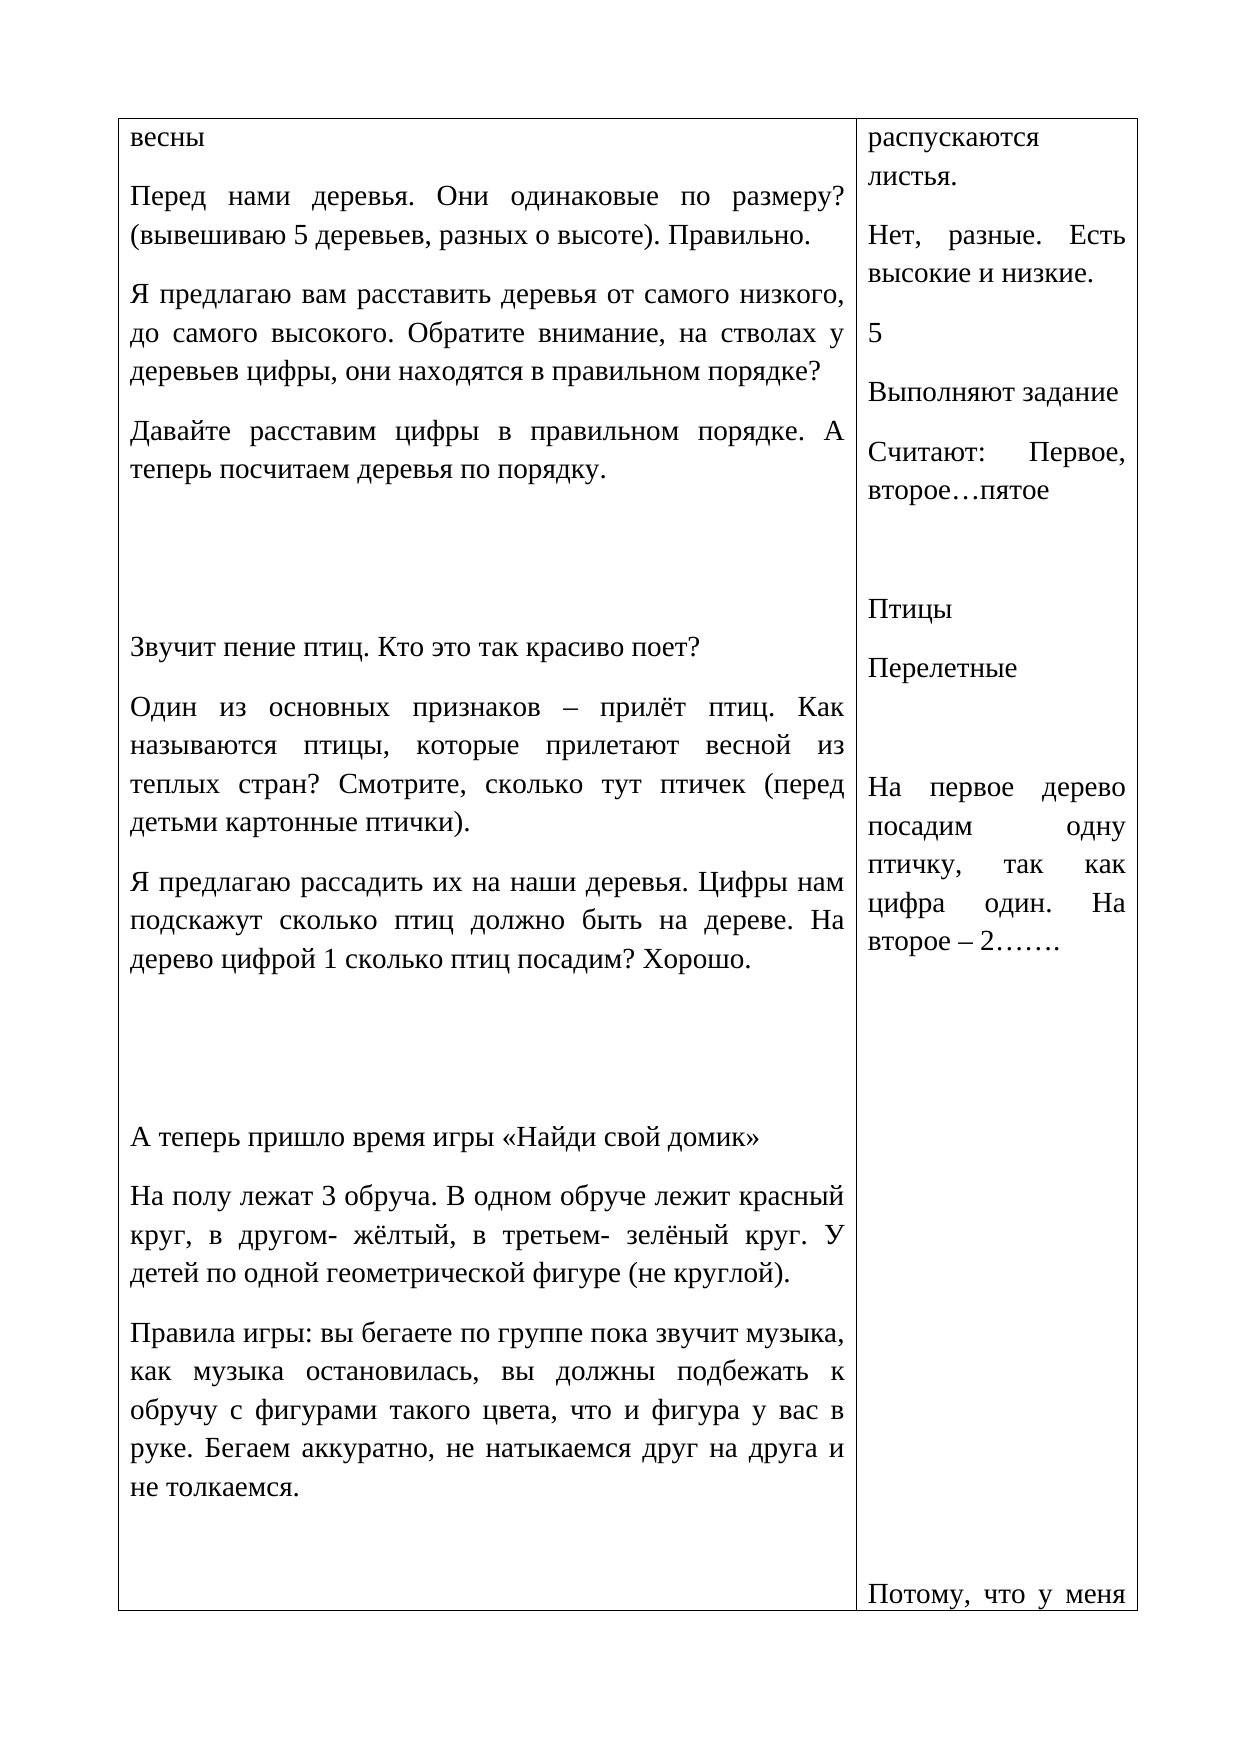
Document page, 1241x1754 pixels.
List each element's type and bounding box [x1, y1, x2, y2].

table_cell [119, 119, 856, 1610]
table_cell [857, 119, 1137, 1610]
